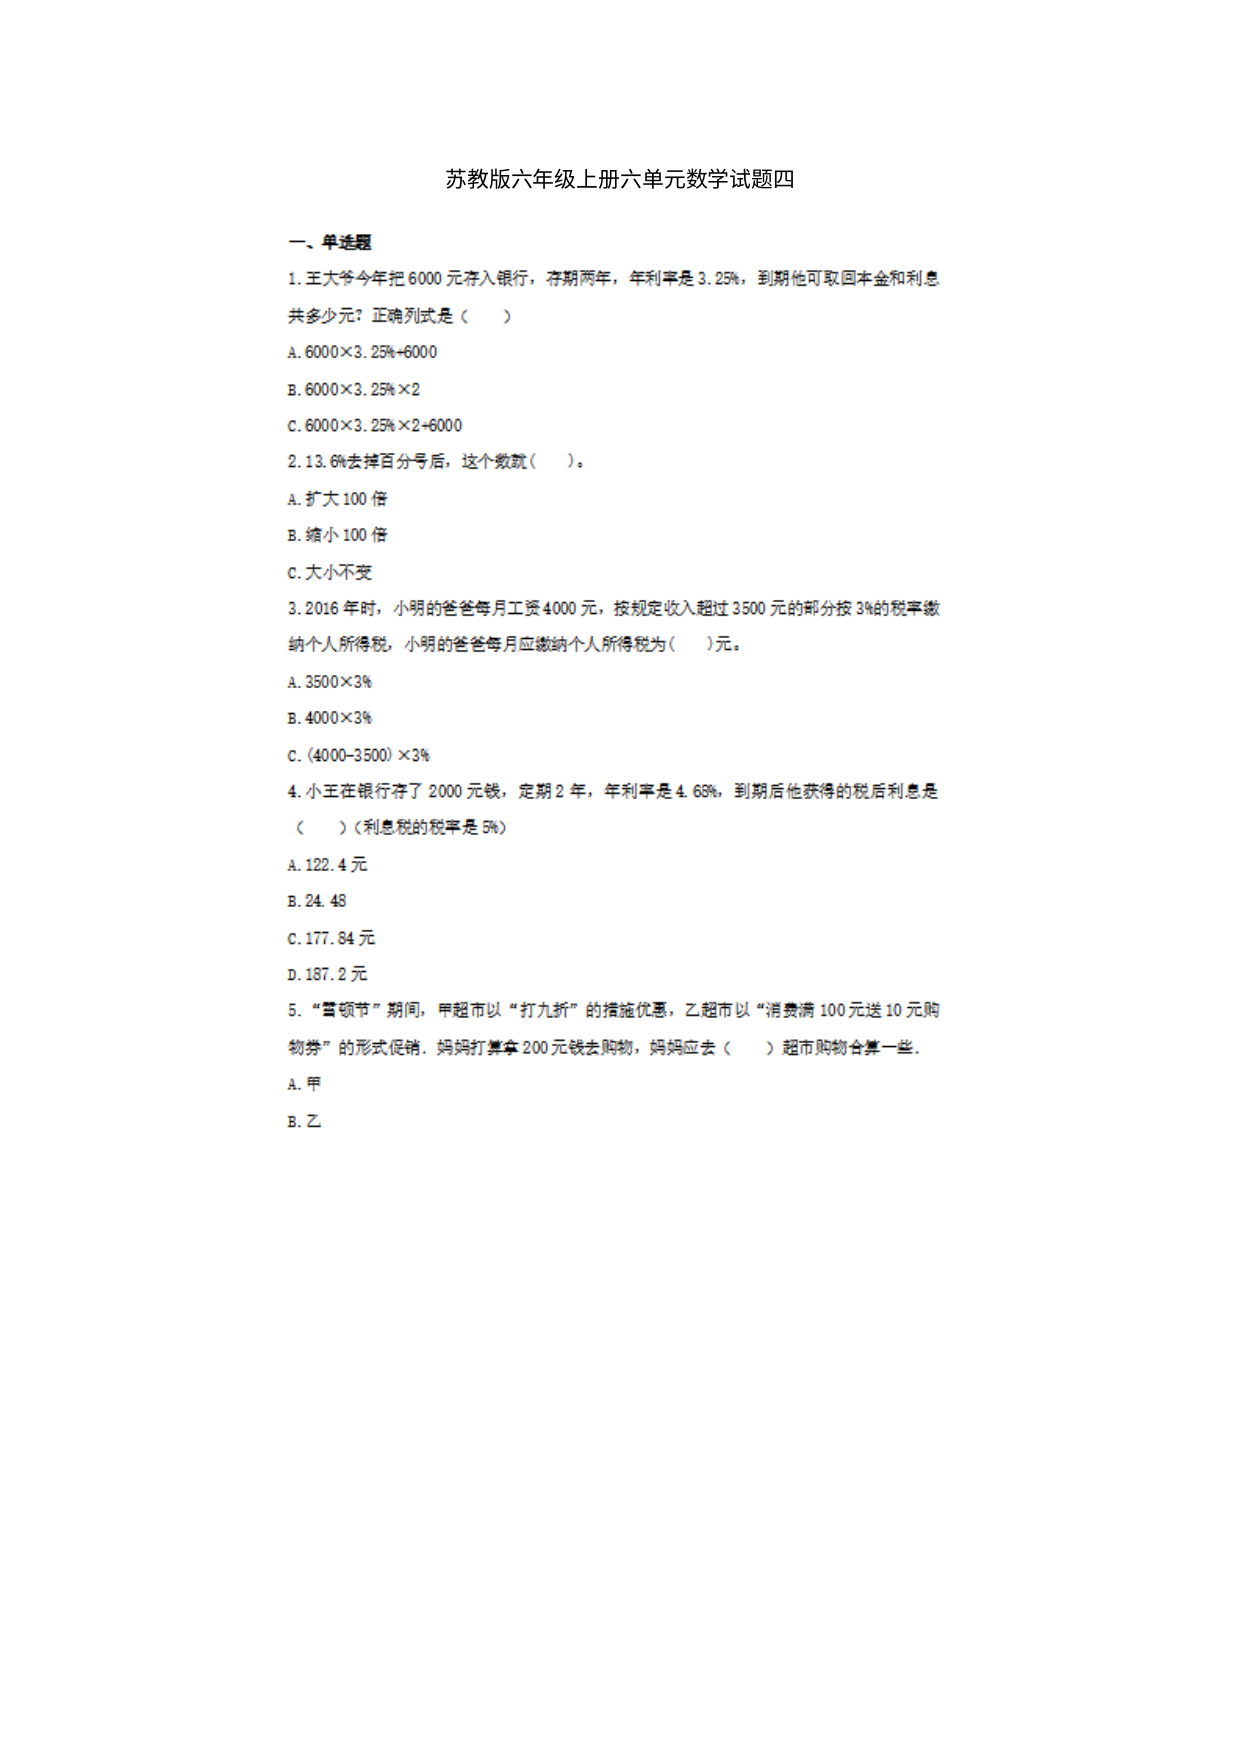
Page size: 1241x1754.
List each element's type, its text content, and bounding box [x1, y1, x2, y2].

text 苏教版六年级上册六单元数学试题四 [187, 162, 1053, 194]
picture [249, 194, 992, 1143]
